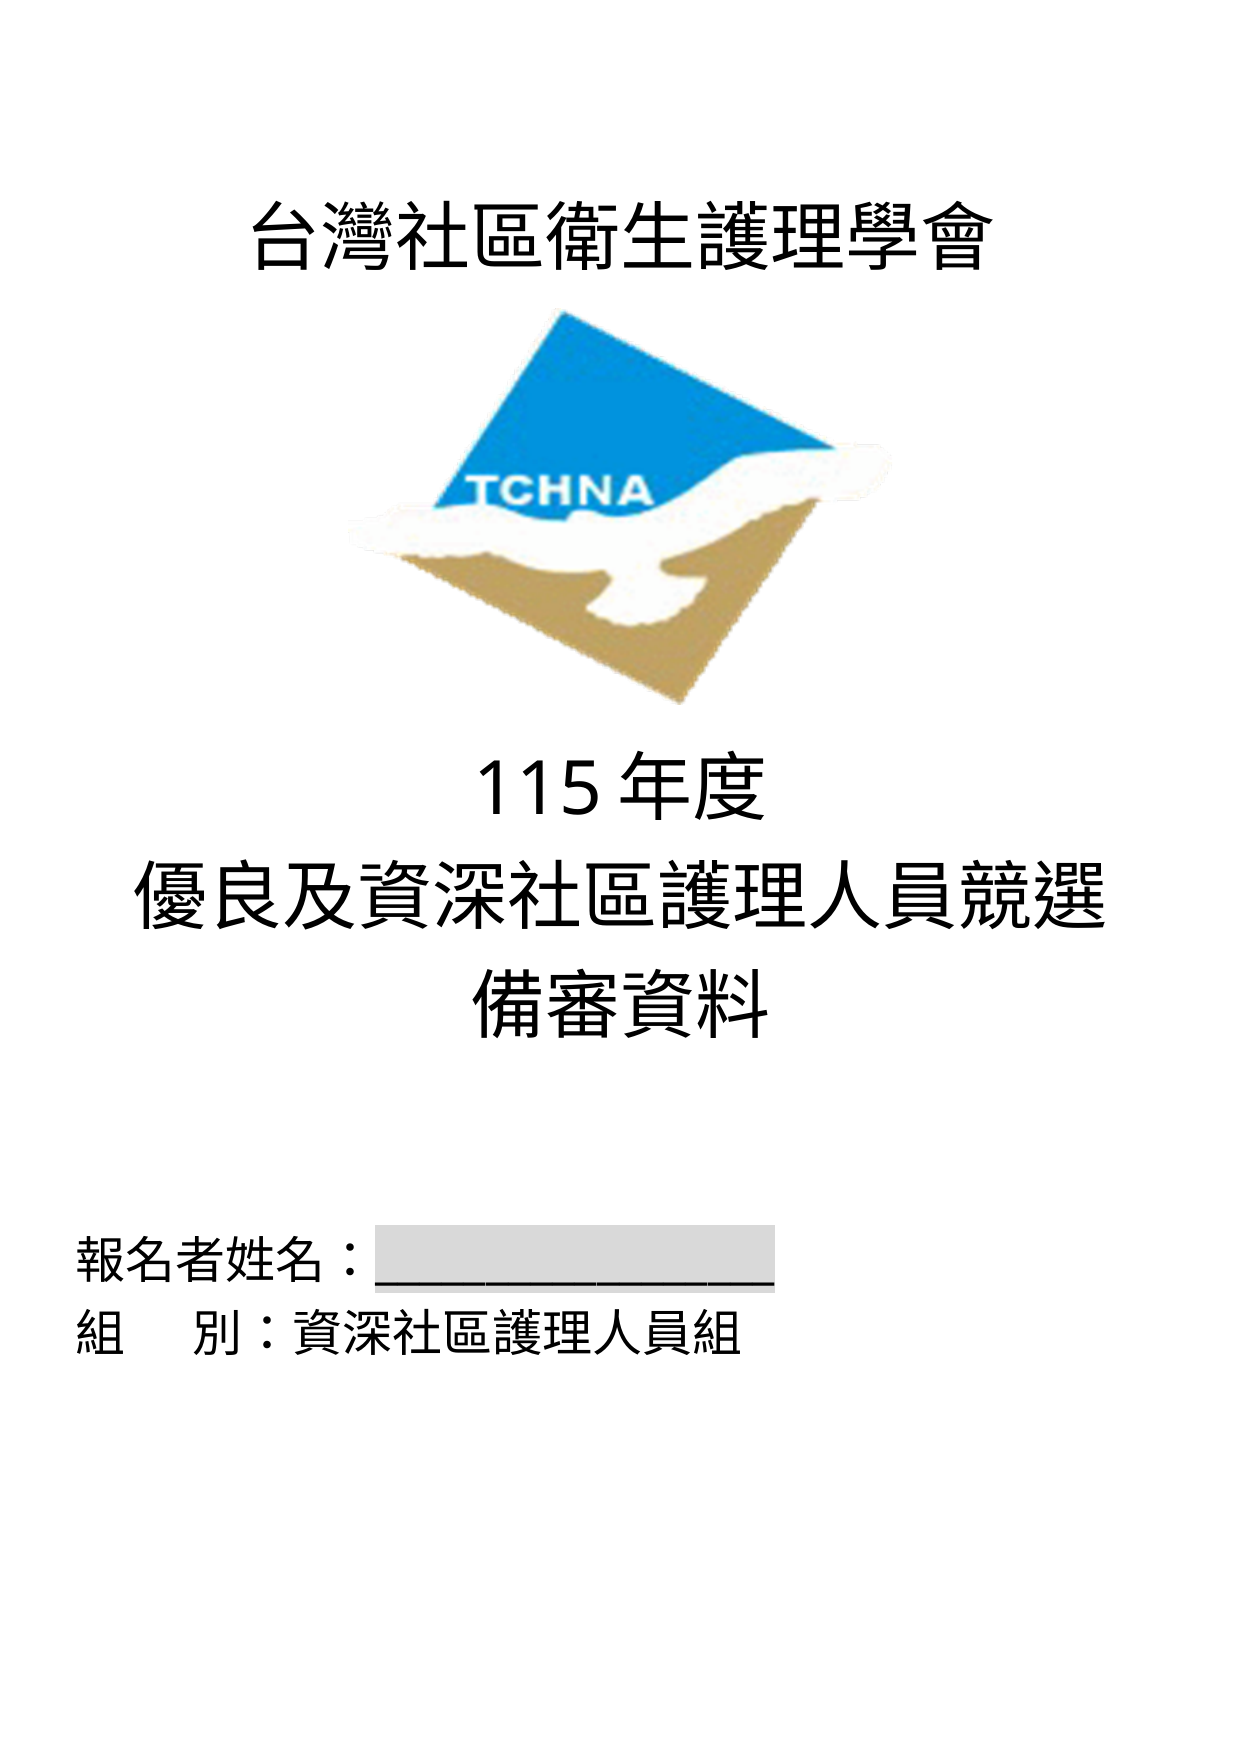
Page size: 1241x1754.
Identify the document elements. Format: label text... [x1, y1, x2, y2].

picture [348, 308, 893, 705]
text 台灣社區衛生護理學會 [75, 177, 1165, 286]
text 115年度 [75, 728, 1165, 837]
text 組 別：資深社區護理人員組 [75, 1293, 1165, 1366]
text 備審資料 [75, 945, 1165, 1054]
text 報名者姓名：__________________ [75, 1221, 1165, 1293]
text 優良及資深社區護理人員競選 [75, 837, 1165, 945]
